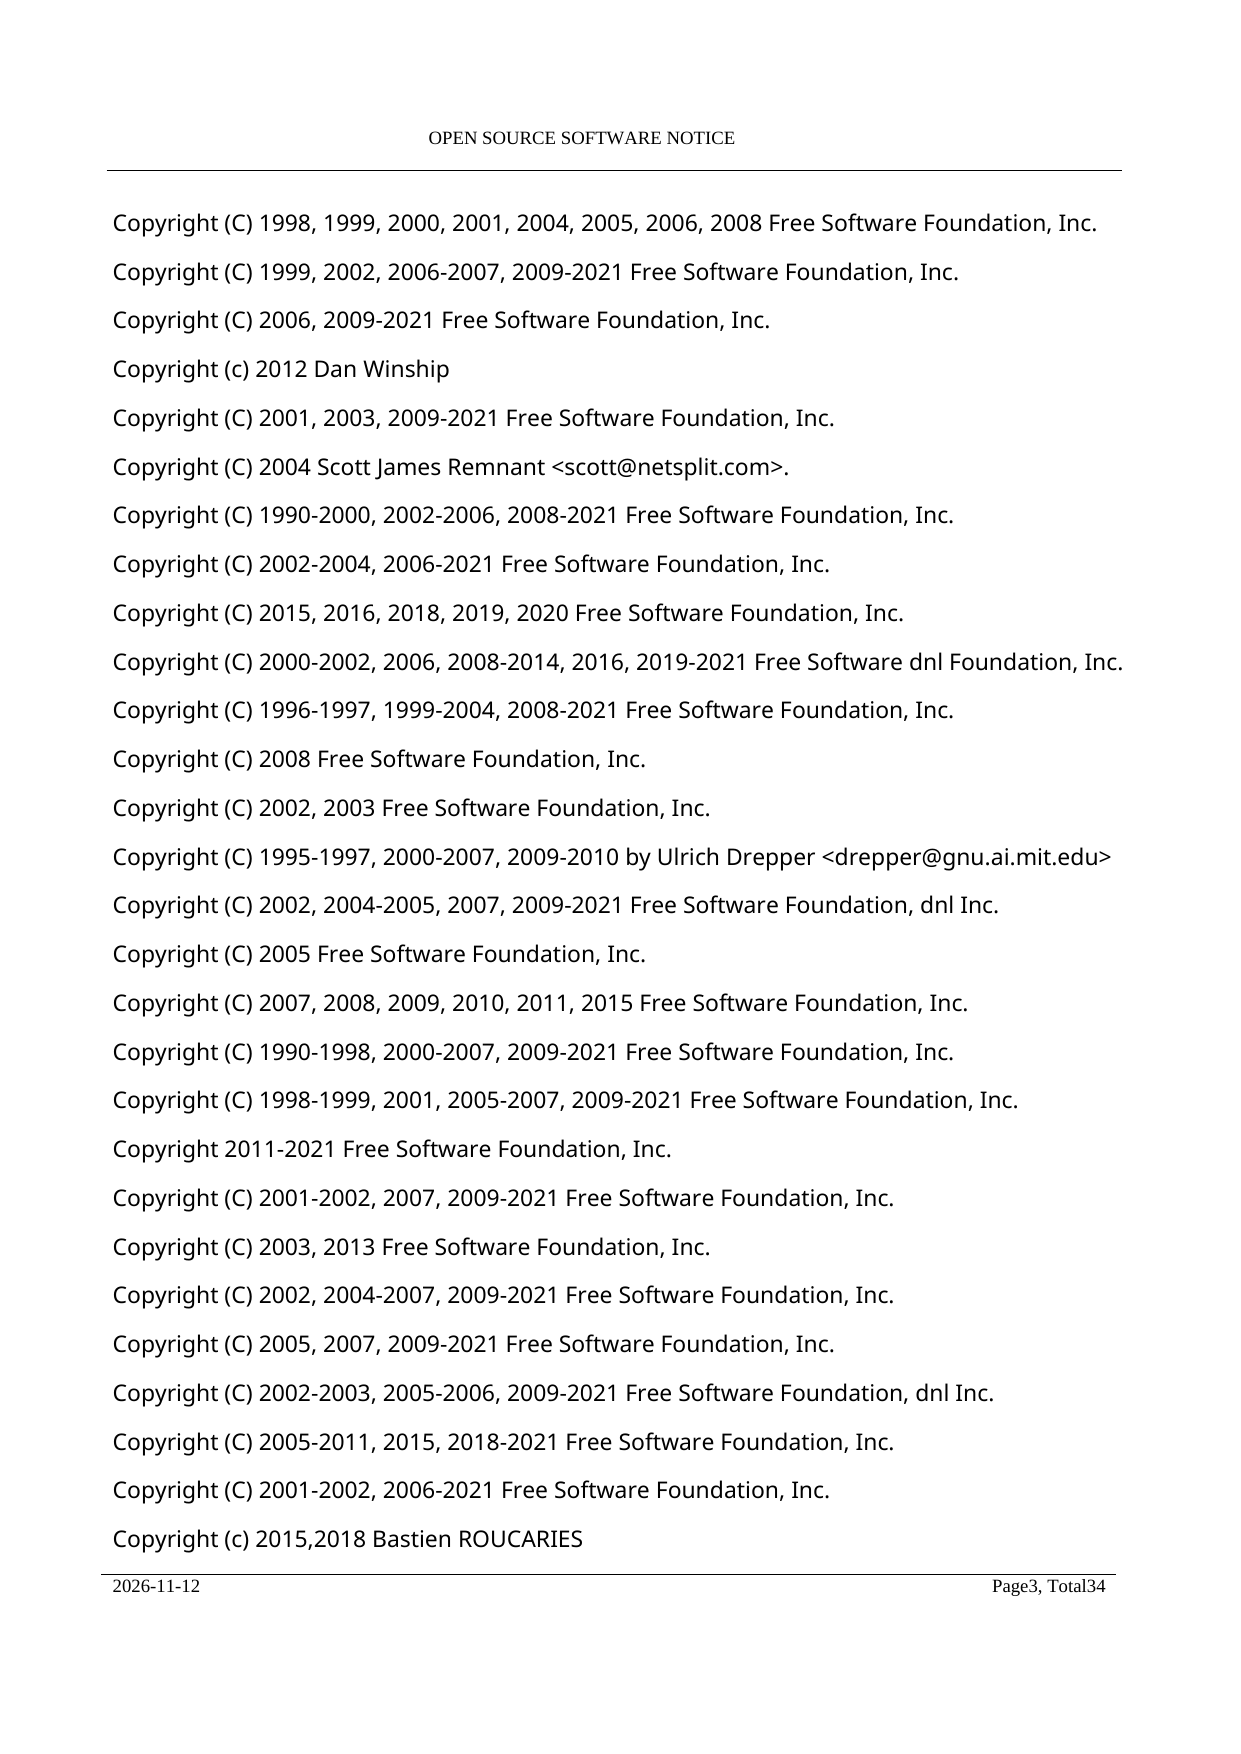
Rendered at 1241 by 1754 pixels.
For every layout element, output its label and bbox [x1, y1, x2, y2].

text [112, 206, 1128, 1555]
